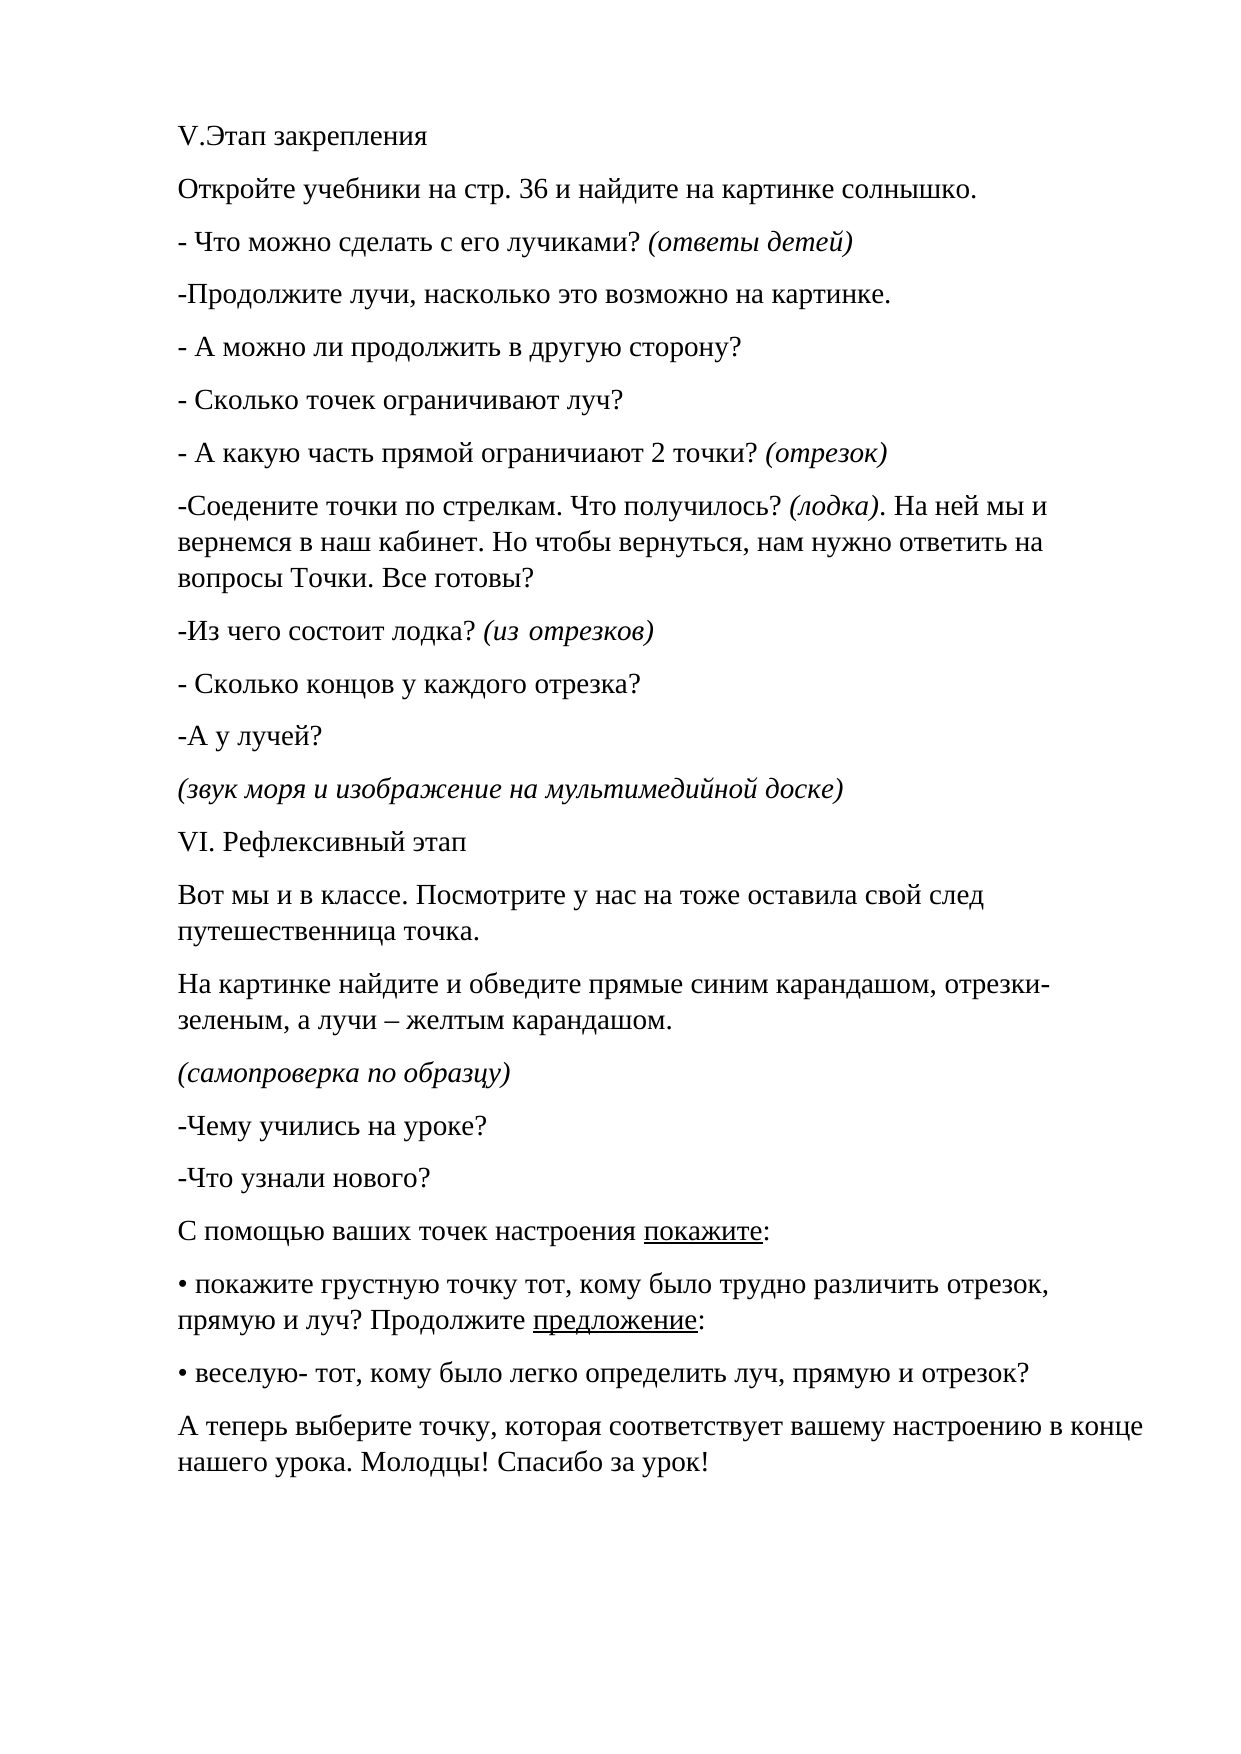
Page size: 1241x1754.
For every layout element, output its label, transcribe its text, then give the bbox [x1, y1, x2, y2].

text С помощью ваших точек настроения покажите: [177, 1213, 1152, 1247]
text -Соедените точки по стрелкам. Что получилось? (лодка). На ней мы и вернемся в наш кабинет. Но чтобы вернуться, нам нужно ответить на вопросы Точки. Все готовы? [177, 488, 1152, 594]
text На картинке найдите и обведите прямые синим карандашом, отрезки- зеленым, а лучи – желтым карандашом. [177, 966, 1152, 1036]
text -Из чего состоит лодка? (из отрезков) [177, 613, 1152, 646]
text -Продолжите лучи, насколько это возможно на картинке. [177, 277, 1152, 310]
text • веселую- тот, кому было легко определить луч, прямую и отрезок? [177, 1355, 1152, 1389]
text - Что можно сделать с его лучиками? (ответы детей) [177, 224, 1152, 257]
text -А у лучей? [177, 718, 1152, 752]
text - А можно ли продолжить в другую сторону? [177, 329, 1152, 363]
text - А какую часть прямой ограничиают 2 точки? (отрезок) [177, 435, 1152, 468]
text - Сколько точек ограничивают луч? [177, 382, 1152, 416]
text (звук моря и изображение на мультимедийной доске) [177, 771, 1152, 805]
text VI. Рефлексивный этап [177, 824, 1152, 858]
text V.Этап закрепления [177, 118, 1152, 152]
text -Чему учились на уроке? [177, 1108, 1152, 1141]
text (самопроверка по образцу) [177, 1055, 1152, 1088]
text - Сколько концов у каждого отрезка? [177, 666, 1152, 699]
text Откройте учебники на стр. 36 и найдите на картинке солнышко. [177, 171, 1152, 204]
text -Что узнали нового? [177, 1161, 1152, 1194]
text Вот мы и в классе. Посмотрите у нас на тоже оставила свой след путешественница точка. [177, 877, 1152, 947]
text А теперь выберите точку, которая соответствует вашему настроению в конце нашего урока. Молодцы! Спасибо за урок! [177, 1408, 1152, 1478]
text • покажите грустную точку тот, кому было трудно различить отрезок, прямую и луч? Продолжите предложение: [177, 1266, 1152, 1336]
